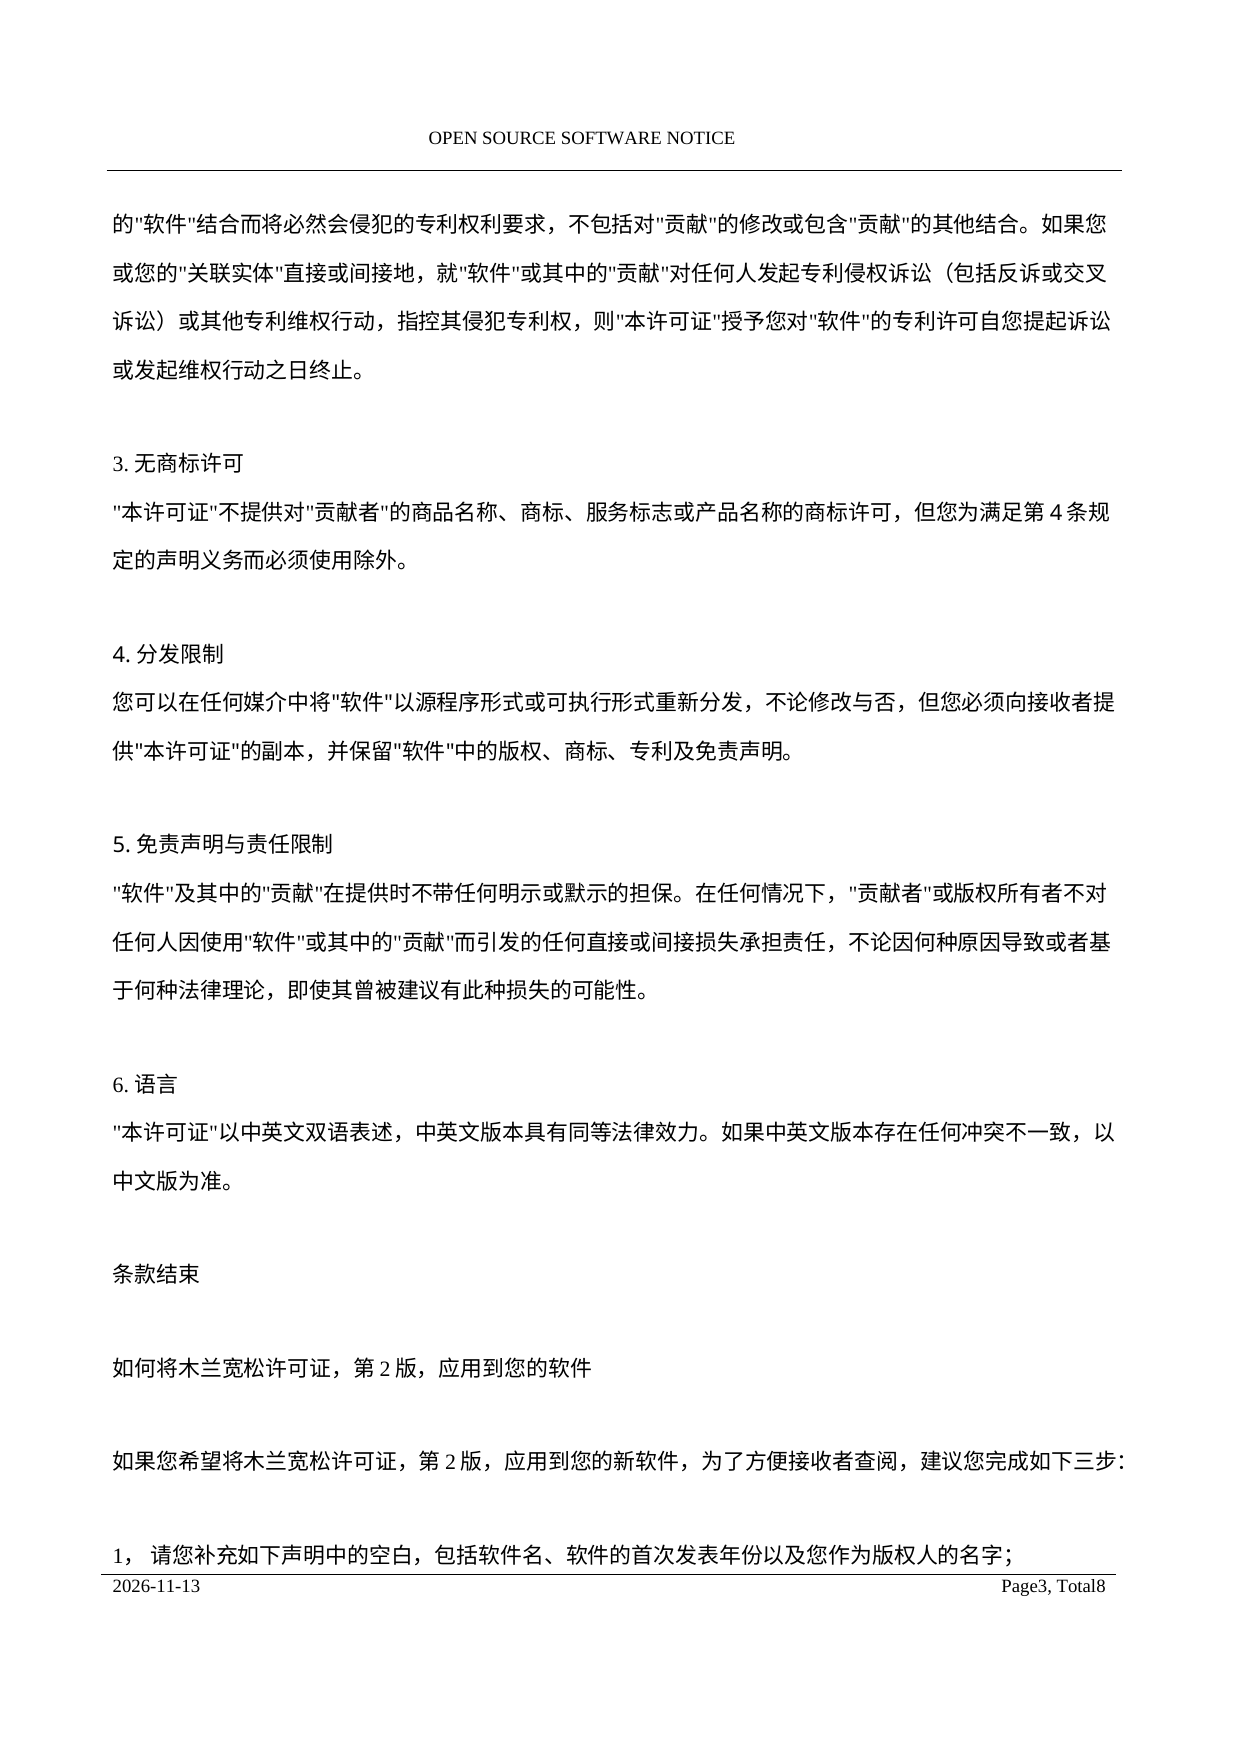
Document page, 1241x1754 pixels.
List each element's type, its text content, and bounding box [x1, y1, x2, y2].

text "本许可证"不提供对"贡献者"的商品名称、商标、服务标志或产品名称的商标许可，但您为满足第4条规定的声明义务而必须使用除外。 [112, 494, 1128, 576]
text 您可以在任何媒介中将"软件"以源程序形式或可执行形式重新分发，不论修改与否，但您必须向接收者提供"本许可证"的副本，并保留"软件"中的版权、商标、专利及免责声明。 [112, 685, 1128, 766]
text 条款结束 [112, 1257, 1128, 1289]
text 5. 免责声明与责任限制 [112, 827, 1128, 859]
text 3. 无商标许可 [112, 446, 1128, 478]
text 6. 语言 [112, 1066, 1128, 1099]
text "本许可证"以中英文双语表述，中英文版本具有同等法律效力。如果中英文版本存在任何冲突不一致，以中文版为准。 [112, 1115, 1128, 1196]
text 1， 请您补充如下声明中的空白，包括软件名、软件的首次发表年份以及您作为版权人的名字； [112, 1537, 1128, 1570]
text "软件"及其中的"贡献"在提供时不带任何明示或默示的担保。在任何情况下，"贡献者"或版权所有者不对任何人因使用"软件"或其中的"贡献"而引发的任何直接或间接损失承担责任，不论因何种原因导致或者基于何种法律理论，即使其曾被建议有此种损失的可能性。 [112, 875, 1128, 1005]
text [112, 206, 1128, 385]
text 4. 分发限制 [112, 637, 1128, 669]
text 如何将木兰宽松许可证，第2版，应用到您的软件 [112, 1350, 1128, 1383]
text 如果您希望将木兰宽松许可证，第2版，应用到您的新软件，为了方便接收者查阅，建议您完成如下三步： [112, 1444, 1128, 1476]
